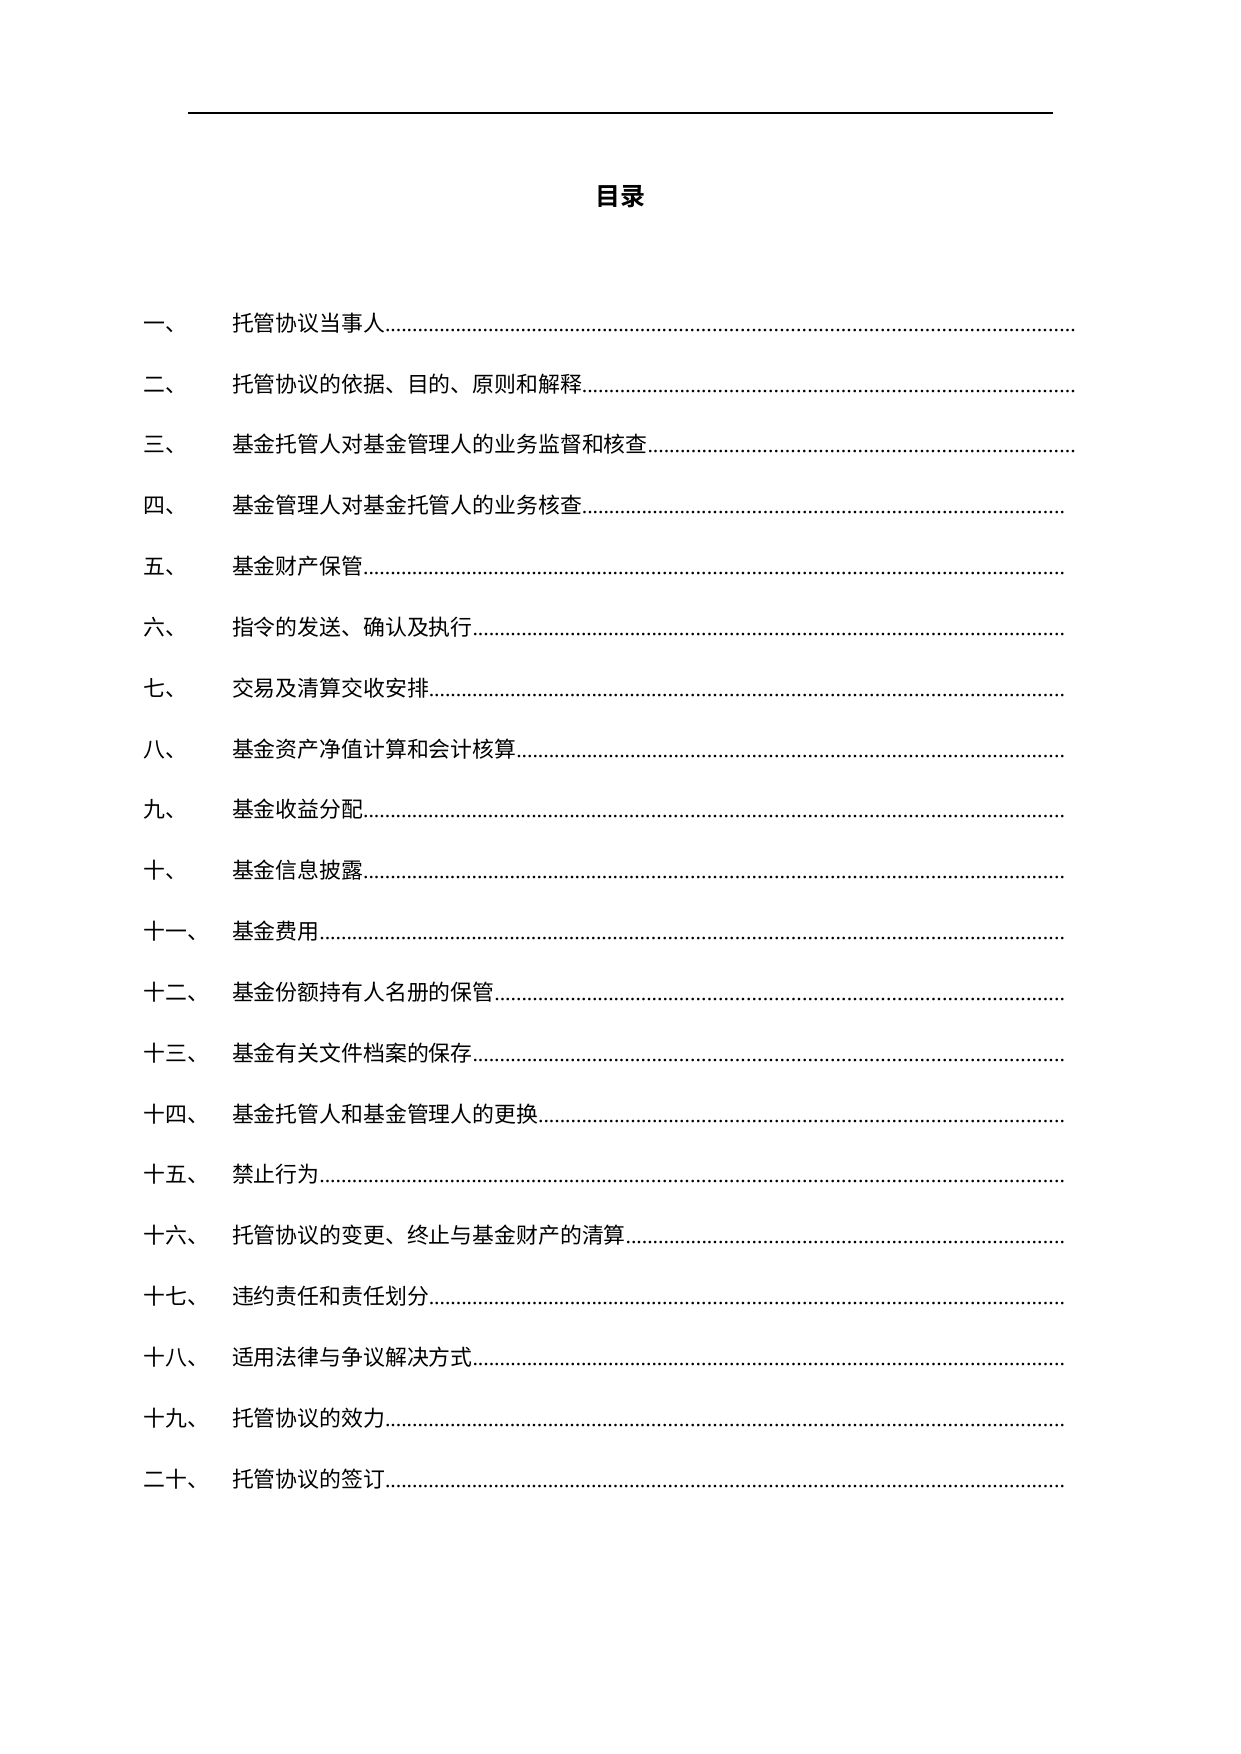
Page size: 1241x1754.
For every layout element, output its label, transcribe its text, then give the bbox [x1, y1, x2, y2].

text 二、 托管协议的依据、目的、原则和解释 3 [143, 366, 1053, 399]
text 十一、 基金费用 35 [143, 914, 1053, 946]
text 一、 托管协议当事人 2 [143, 305, 1053, 338]
text 六、 指令的发送、确认及执行 17 [143, 609, 1053, 642]
text 四、 基金管理人对基金托管人的业务核查 12 [143, 488, 1053, 520]
text 十三、 基金有关文件档案的保存 38 [143, 1035, 1053, 1068]
text 十五、 禁止行为 42 [143, 1157, 1053, 1189]
text 目录 [187, 162, 1053, 227]
text 八、 基金资产净值计算和会计核算 25 [143, 731, 1053, 764]
text 三、 基金托管人对基金管理人的业务监督和核查 4 [143, 427, 1053, 459]
text 十七、 违约责任和责任划分 45 [143, 1279, 1053, 1311]
text 十、 基金信息披露 33 [143, 853, 1053, 885]
text 十九、 托管协议的效力 47 [143, 1400, 1053, 1433]
text 二十、 托管协议的签订 48 [143, 1461, 1053, 1494]
text 十四、 基金托管人和基金管理人的更换 39 [143, 1096, 1053, 1129]
text 十八、 适用法律与争议解决方式 46 [143, 1339, 1053, 1372]
text 十二、 基金份额持有人名册的保管 37 [143, 974, 1053, 1007]
text 十六、 托管协议的变更、终止与基金财产的清算 43 [143, 1218, 1053, 1250]
text 七、 交易及清算交收安排 21 [143, 670, 1053, 703]
text 五、 基金财产保管 13 [143, 549, 1053, 581]
text 九、 基金收益分配 31 [143, 792, 1053, 824]
